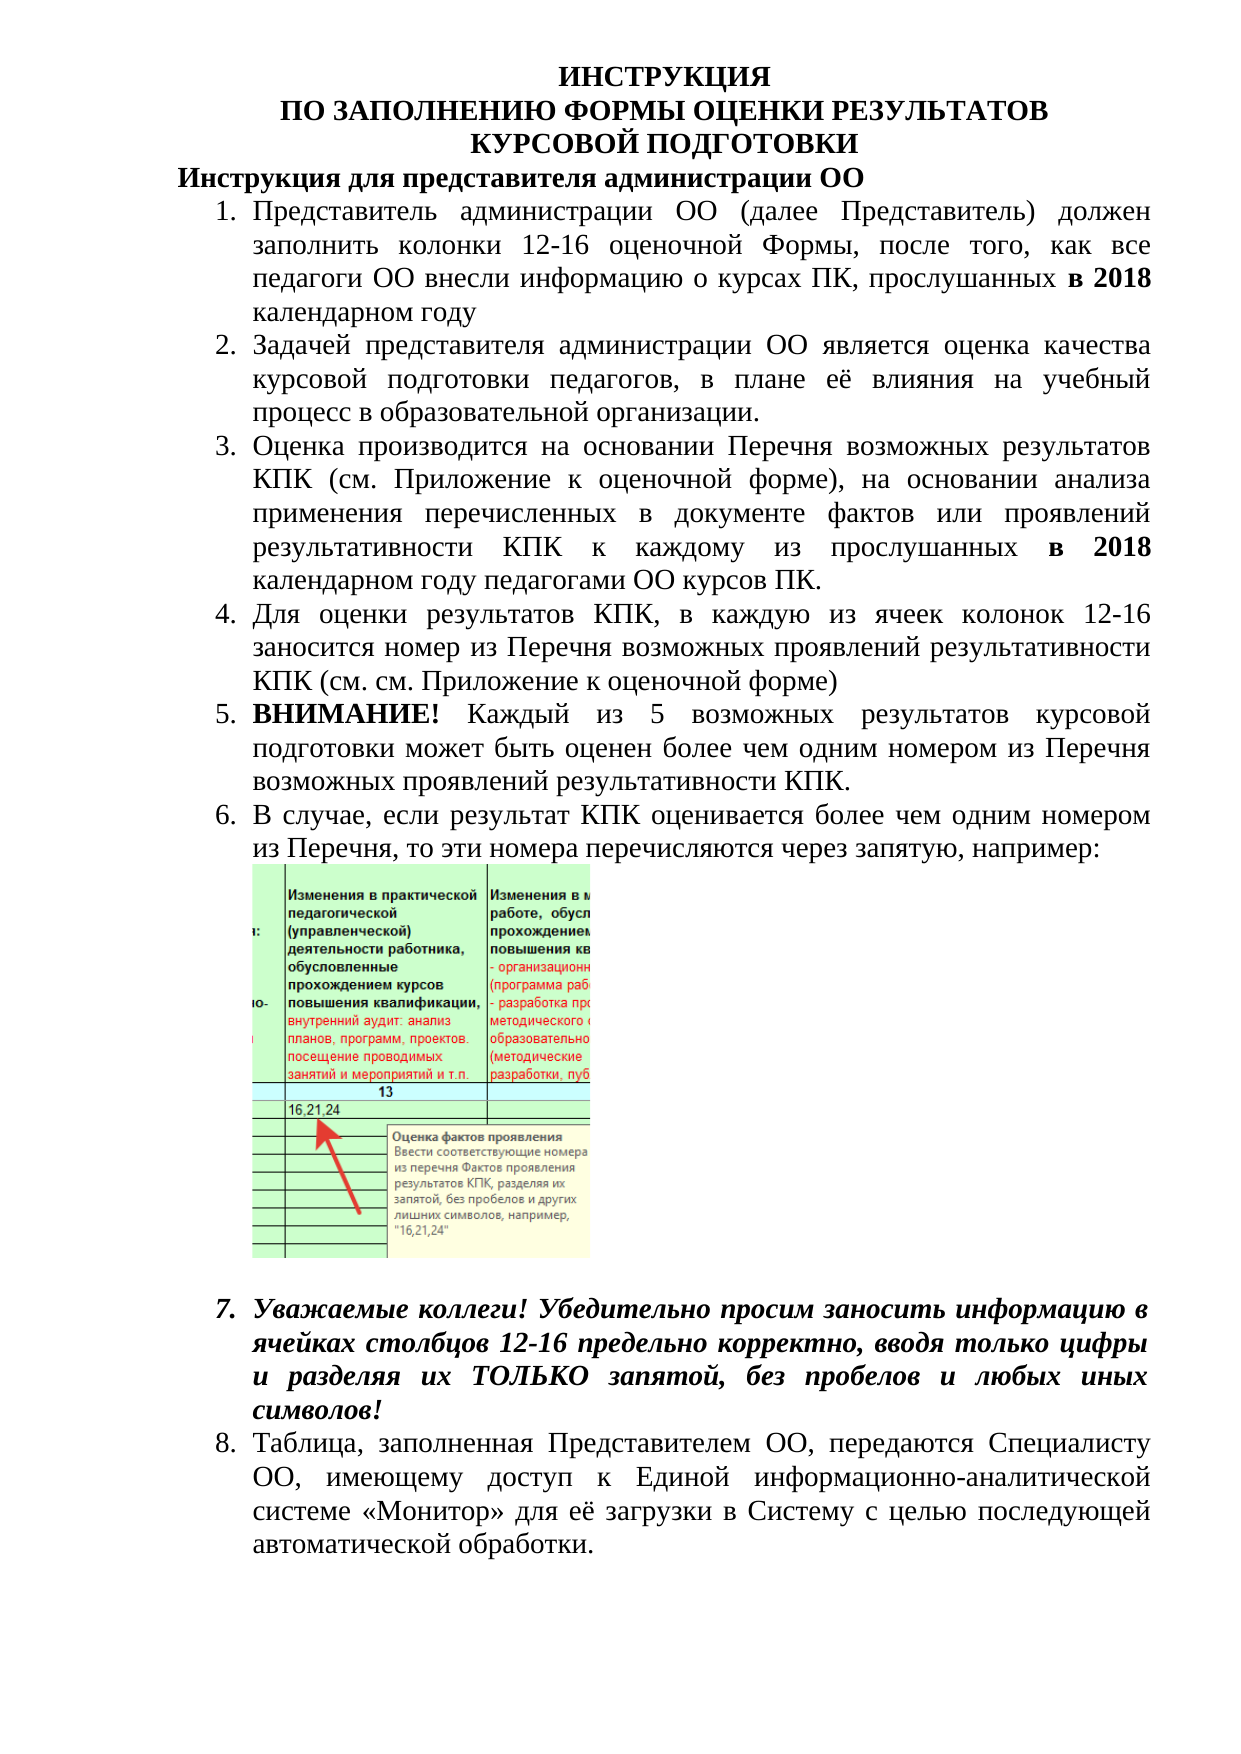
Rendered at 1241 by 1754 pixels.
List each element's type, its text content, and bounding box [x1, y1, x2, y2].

text ИНСТРУКЦИЯ [177, 59, 1152, 93]
list Для оценки результатов КПК, в каждую из ячеек колонок 12-16 заносится номер из Перечня возможных проявлений результативности КПК (см. см. Приложение к оценочной форме) [215, 596, 1152, 696]
text Инструкция для представителя администрации ОО [177, 160, 1152, 193]
list Таблица, заполненная Представителем ОО, передаются Специалисту ОО, имеющему доступ к Единой информационно-аналитической системе «Монитор» для её загрузки в Систему с целью последующей автоматической обработки. [215, 1426, 1152, 1560]
picture [252, 864, 591, 1258]
list Представитель администрации ОО (далее Представитель) должен заполнить колонки 12-16 оценочной Формы, после того, как все педагоги ОО внесли информацию о курсах ПК, прослушанных в 2018 календарном году [215, 193, 1152, 327]
list Уважаемые коллеги! Убедительно просим заносить информацию в ячейках столбцов 12-16 предельно корректно, вводя только цифры и разделяя их ТОЛЬКО запятой, без пробелов и любых иных символов! [215, 1291, 1152, 1426]
list ВНИМАНИЕ! Каждый из 5 возможных результатов курсовой подготовки может быть оценен более чем одним номером из Перечня возможных проявлений результативности КПК. [215, 696, 1152, 797]
list Оценка производится на основании Перечня возможных результатов КПК (см. Приложение к оценочной форме), на основании анализа применения перечисленных в документе фактов или проявлений результативности КПК к каждому из прослушанных в 2018 календарном году педагогами ОО курсов ПК. [215, 428, 1152, 596]
list В случае, если результат КПК оценивается более чем одним номером из Перечня, то эти номера перечисляются через запятую, например: [215, 797, 1152, 864]
text ПО ЗАПОЛНЕНИЮ ФОРМЫ ОЦЕНКИ РЕЗУЛЬТАТОВ [177, 93, 1152, 126]
text КУРСОВОЙ ПОДГОТОВКИ [177, 126, 1152, 160]
list Задачей представителя администрации ОО является оценка качества курсовой подготовки педагогов, в плане её влияния на учебный процесс в образовательной организации. [215, 327, 1152, 428]
